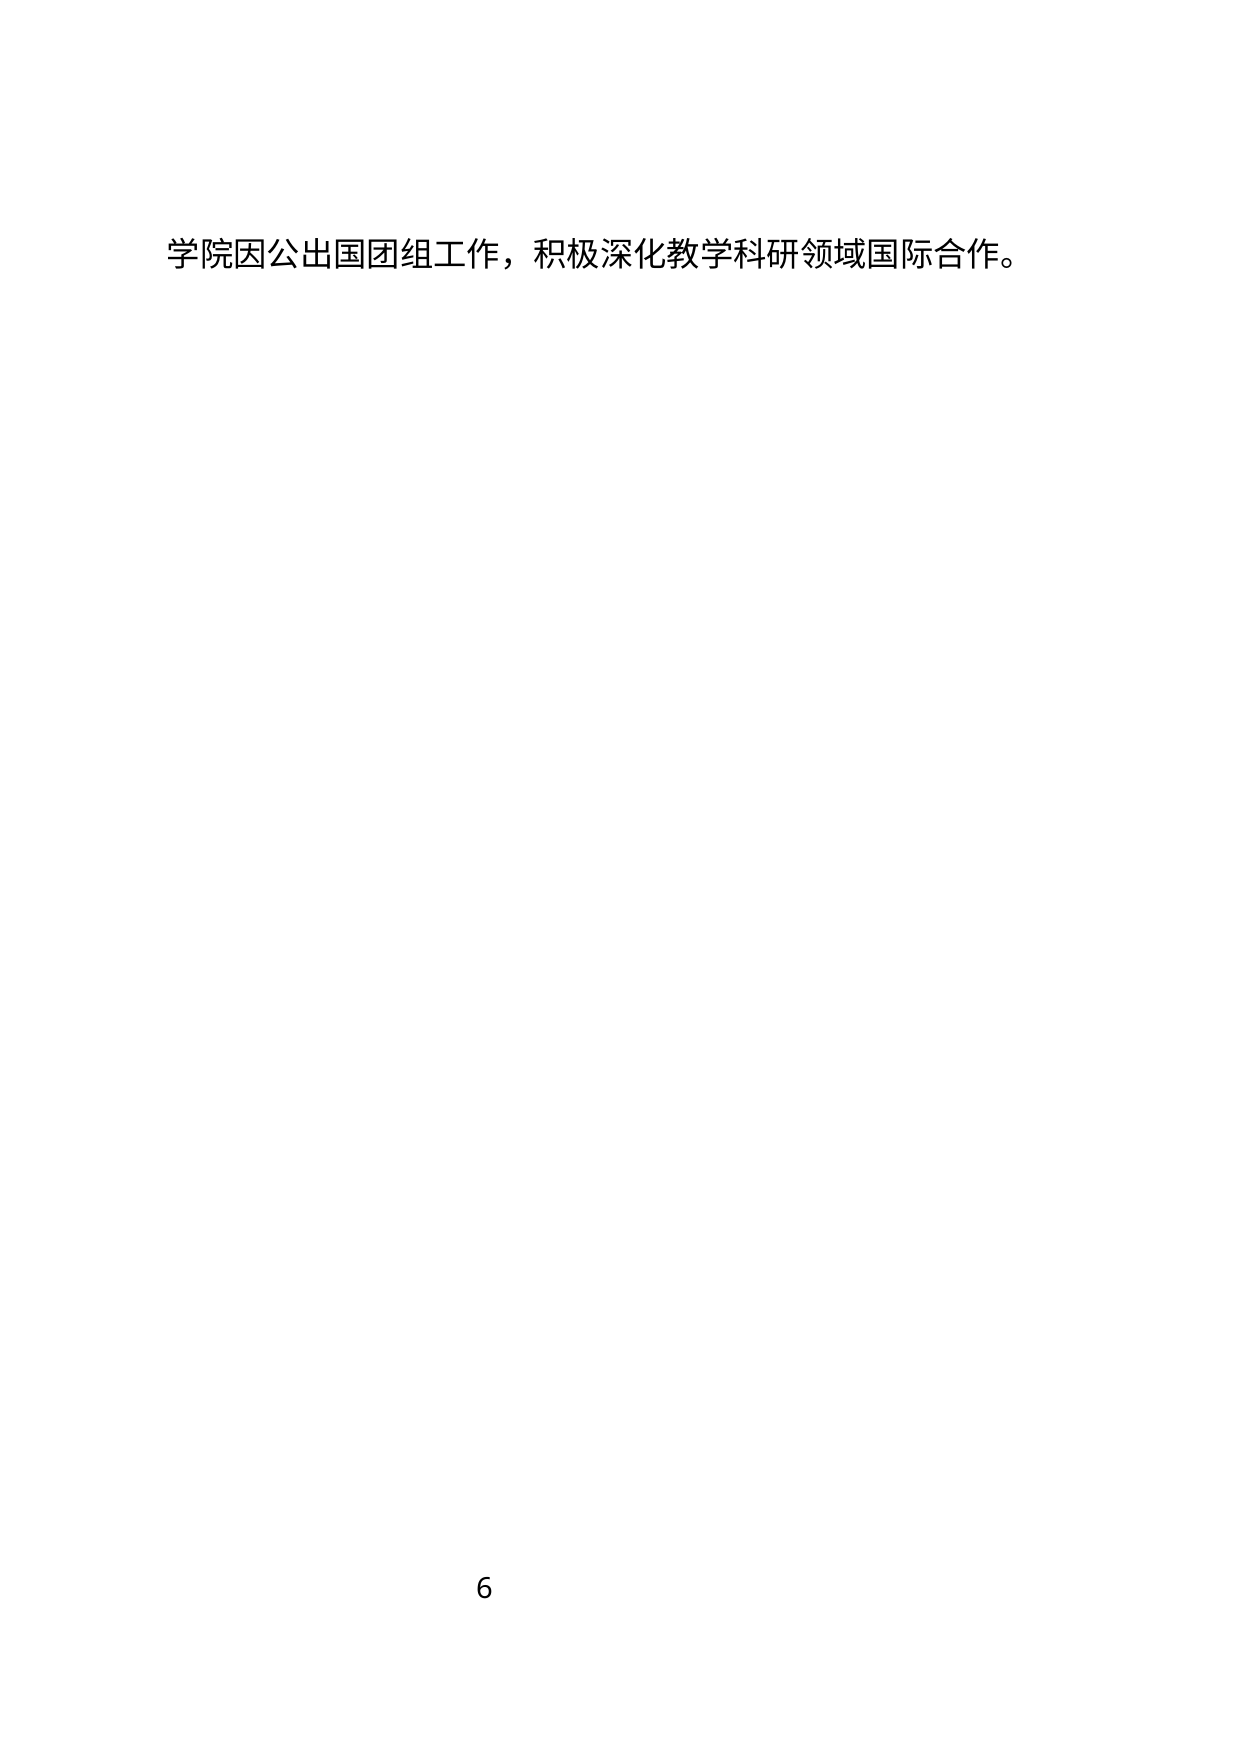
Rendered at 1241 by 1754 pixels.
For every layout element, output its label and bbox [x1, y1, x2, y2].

text [167, 219, 1085, 278]
